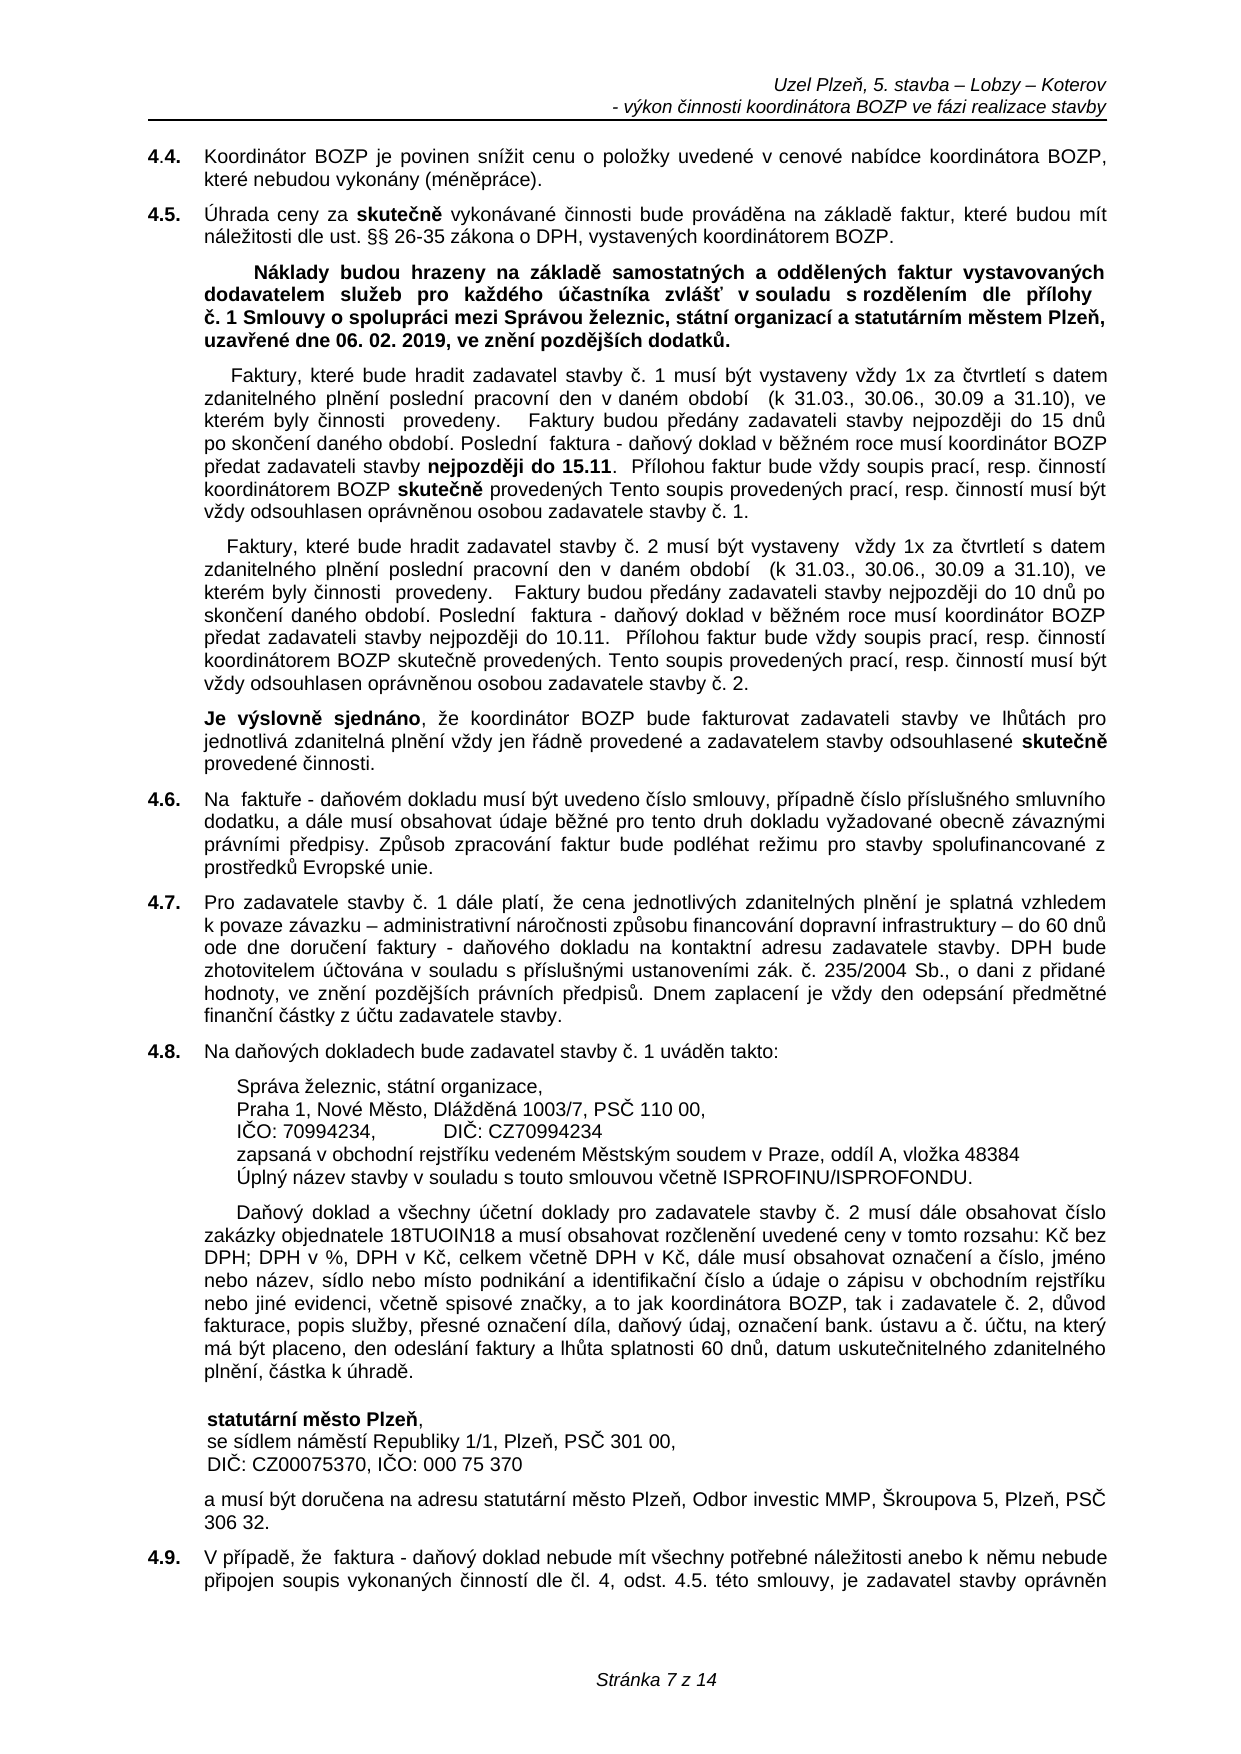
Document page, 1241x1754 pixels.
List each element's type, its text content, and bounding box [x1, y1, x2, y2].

text IČO: 70994234, DIČ: CZ70994234 [236, 1120, 1107, 1143]
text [148, 1546, 1107, 1591]
text 4.6. Na faktuře - daňovém dokladu musí být uvedeno číslo smlouvy, případně číslo příslušného smluvního dodatku, a dále musí obsahovat údaje běžné pro tento druh dokladu vyžadované obecně závaznými právními předpisy. Způsob zpracování faktur bude podléhat režimu pro stavby spolufinancované z prostředků Evropské unie. [148, 787, 1107, 878]
text DIČ: CZ00075370, IČO: 000 75 370 [207, 1453, 1167, 1476]
text 4.5. Úhrada ceny za skutečně vykonávané činnosti bude prováděna na základě faktur, které budou mít náležitosti dle ust. §§ 26-35 zákona o DPH, vystavených koordinátorem BOZP. [148, 203, 1107, 248]
text Úplný název stavby v souladu s touto smlouvou včetně ISPROFINU/ISPROFONDU. [236, 1166, 1107, 1188]
text Náklady budou hrazeny na základě samostatných a oddělených faktur vystavovaných dodavatelem služeb pro každého účastníka zvlášť v souladu s rozdělením dle přílohy č. 1 Smlouvy o spolupráci mezi Správou železnic, státní organizací a statutárním městem Plzeň, uzavřené dne 06. 02. 2019, ve znění pozdějších dodatků. [148, 261, 1107, 351]
text statutární město Plzeň, [207, 1407, 1167, 1430]
text a musí být doručena na adresu statutární město Plzeň, Odbor investic MMP, Škroupova 5, Plzeň, PSČ 306 32. [148, 1488, 1107, 1533]
text Je výslovně sjednáno, že koordinátor BOZP bude fakturovat zadavateli stavby ve lhůtách pro jednotlivá zdanitelná plnění vždy jen řádně provedené a zadavatelem stavby odsouhlasené skutečně provedené činnosti. [148, 707, 1107, 775]
text Faktury, které bude hradit zadavatel stavby č. 2 musí být vystaveny vždy 1x za čtvrtletí s datem zdanitelného plnění poslední pracovní den v daném období (k 31.03., 30.06., 30.09 a 31.10), ve kterém byly činnosti provedeny. Faktury budou předány zadavateli stavby nejpozději do 10 dnů po skončení daného období. Poslední faktura - daňový doklad v běžném roce musí koordinátor BOZP předat zadavateli stavby nejpozději do 10.11. Přílohou faktur bude vždy soupis prací, resp. činností koordinátorem BOZP skutečně provedených. Tento soupis provedených prací, resp. činností musí být vždy odsouhlasen oprávněnou osobou zadavatele stavby č. 2. [148, 535, 1107, 694]
text Praha 1, Nové Město, Dlážděná 1003/7, PSČ 110 00, [236, 1097, 1107, 1120]
text Správa železnic, státní organizace, [236, 1075, 1107, 1097]
text 4.7. Pro zadavatele stavby č. 1 dále platí, že cena jednotlivých zdanitelných plnění je splatná vzhledem k povaze závazku – administrativní náročnosti způsobu financování dopravní infrastruktury – do 60 dnů ode dne doručení faktury - daňového dokladu na kontaktní adresu zadavatele stavby. DPH bude zhotovitelem účtována v souladu s příslušnými ustanoveními zák. č. 235/2004 Sb., o dani z přidané hodnoty, ve znění pozdějších právních předpisů. Dnem zaplacení je vždy den odepsání předmětné finanční částky z účtu zadavatele stavby. [148, 891, 1107, 1027]
text 4.4. Koordinátor BOZP je povinen snížit cenu o položky uvedené v cenové nabídce koordinátora BOZP, které nebudou vykonány (méněpráce). [148, 145, 1107, 190]
text 4.8. Na daňových dokladech bude zadavatel stavby č. 1 uváděn takto: [148, 1039, 1107, 1062]
text Faktury, které bude hradit zadavatel stavby č. 1 musí být vystaveny vždy 1x za čtvrtletí s datem zdanitelného plnění poslední pracovní den v daném období (k 31.03., 30.06., 31.10), ve kterém byly činnosti provedeny. Faktury budou předány zadavateli stavby nejpozději do 15 dnů po skončení daného období. Poslední faktura - daňový doklad v běžném roce musí koordinátor BOZP předat zadavateli stavby nejpozději do 15.11. Přílohou faktur bude vždy soupis prací, resp. činností koordinátorem BOZP skutečně provedených Tento soupis provedených prací, resp. činností musí být vždy odsouhlasen oprávněnou osobou zadavatele stavby č. 1. [148, 364, 1107, 523]
text zapsaná v obchodní rejstříku vedeném Městským soudem v Praze, oddíl A, vložka 48384 [236, 1143, 1107, 1166]
text se sídlem náměstí Republiky 1/1, Plzeň, PSČ 301 00, [207, 1430, 1167, 1453]
text Daňový doklad a všechny účetní doklady pro zadavatele stavby č. 2 musí dále obsahovat číslo zakázky objednatele 18TUOIN18 a musí obsahovat rozčlenění uvedené ceny v tomto rozsahu: Kč bez DPH; DPH v %, DPH v Kč, celkem včetně DPH v Kč, dále musí obsahovat označení a číslo, jméno nebo název, sídlo nebo místo podnikání a identifikační číslo a údaje o zápisu v obchodním rejstříku nebo jiné evidenci, včetně spisové značky, a to jak koordinátora BOZP, tak i zadavatele č. 2, důvod fakturace, popis služby, přesné označení díla, daňový údaj, označení bank. ústavu a č. účtu, na který má být placeno, den odeslání faktury a lhůta splatnosti 60 dnů, datum uskutečnitelného zdanitelného plnění, částka k úhradě. [148, 1201, 1107, 1382]
